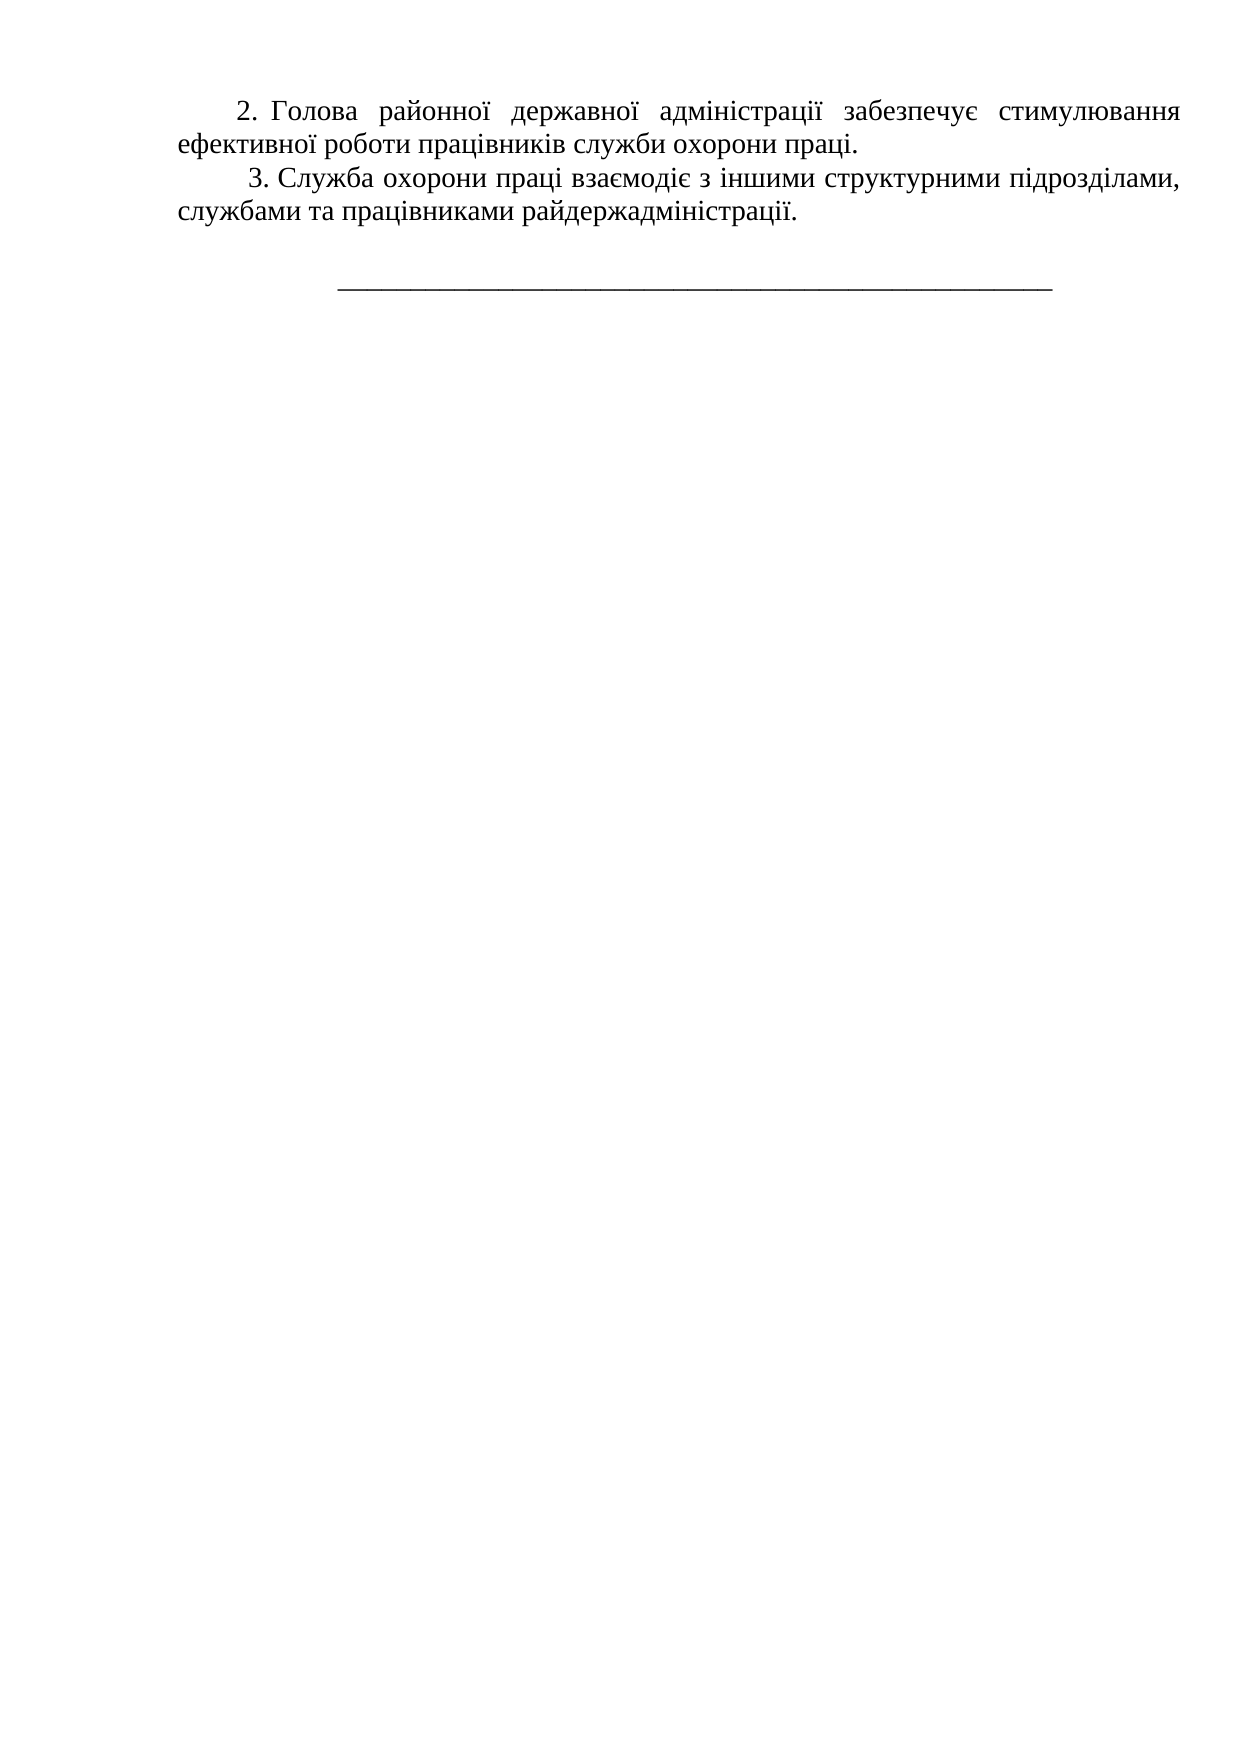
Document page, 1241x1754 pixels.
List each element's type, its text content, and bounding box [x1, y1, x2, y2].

text 2. Голова районної державної адміністрації забезпечує стимулювання ефективної роботи працівників служби охорони праці. [177, 93, 1181, 160]
text _________________________________________________ [177, 260, 1181, 294]
text 3. Служба охорони праці взаємодіє з іншими структурними підрозділами, службами та працівниками райдержадміністрації. [177, 160, 1181, 227]
